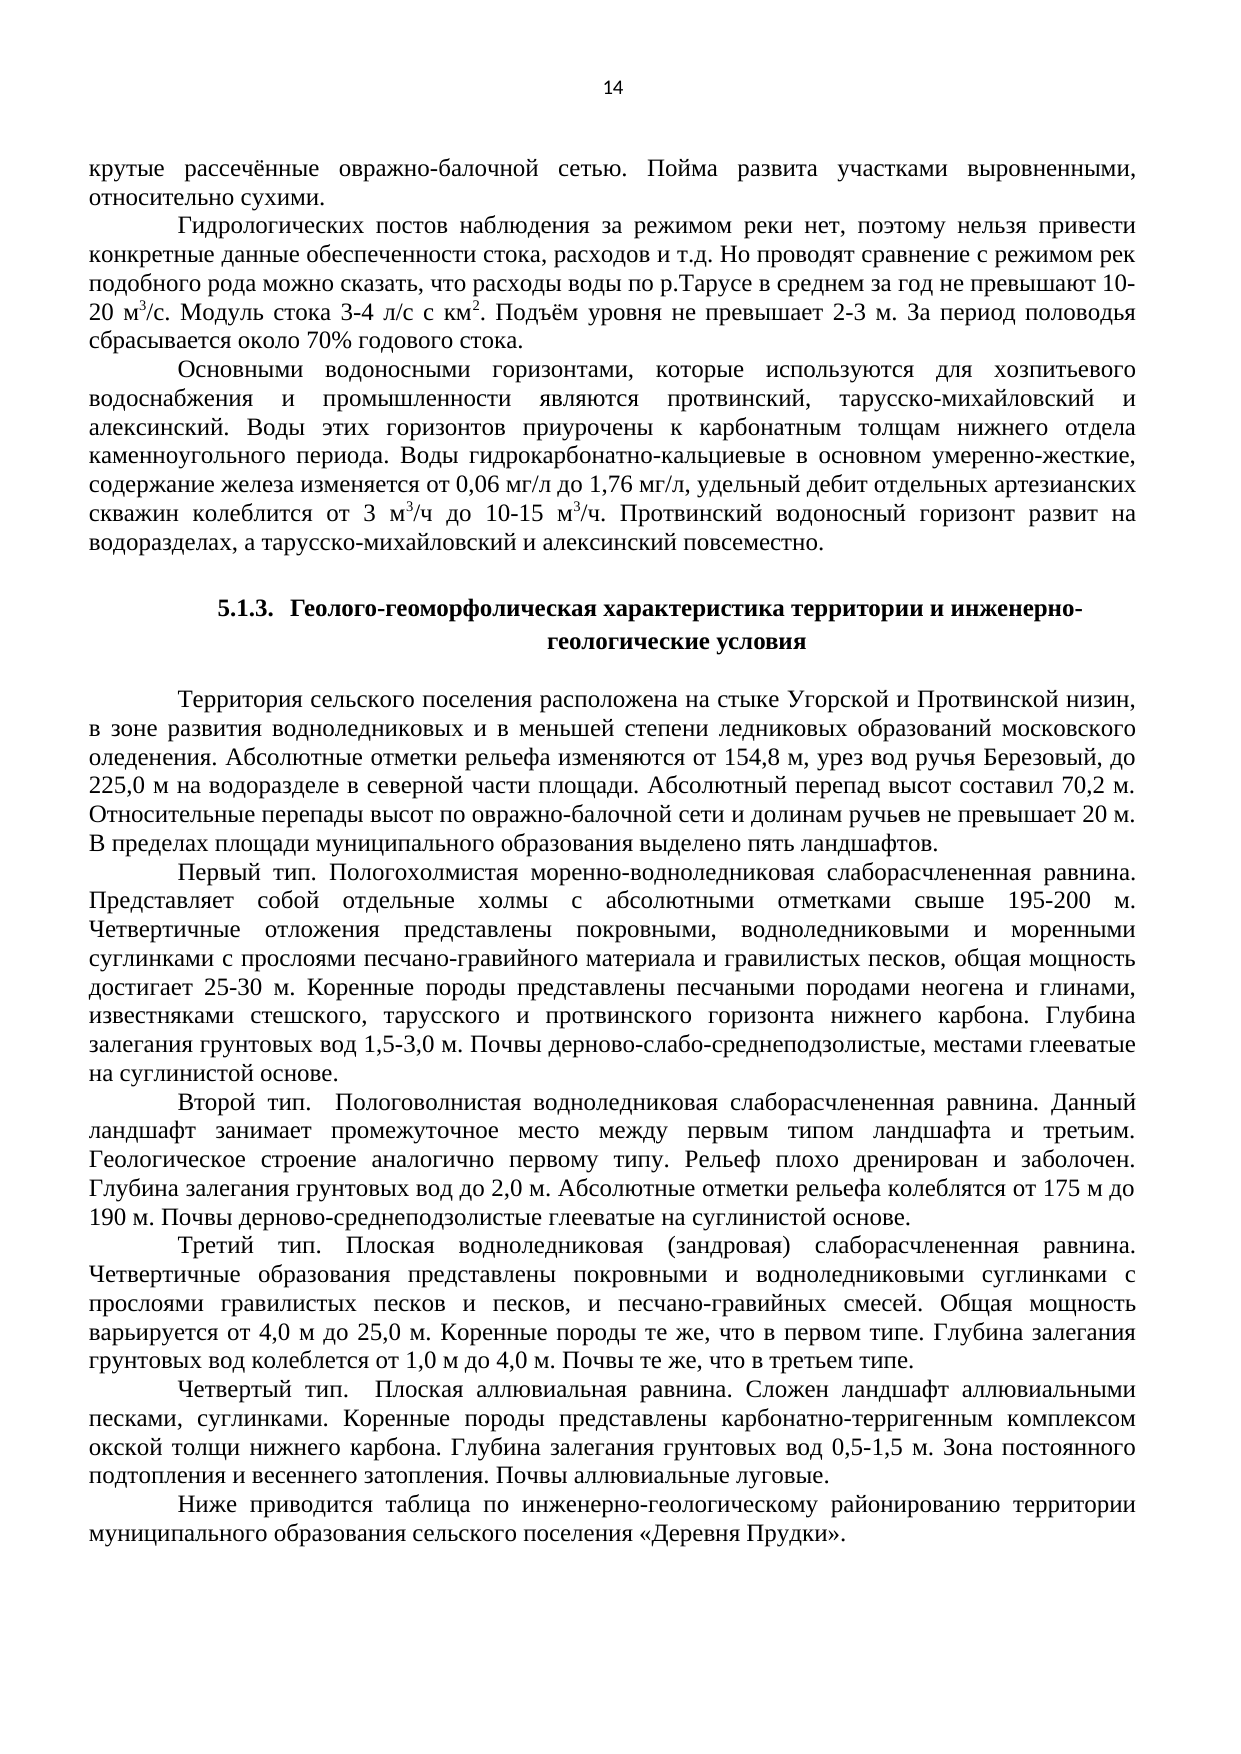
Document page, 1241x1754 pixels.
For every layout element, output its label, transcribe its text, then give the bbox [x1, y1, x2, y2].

text Основными водоносными горизонтами, которые используются для хозпитьевого водоснабжения и промышленности являются протвинский, тарусско-михайловский и алексинский. Воды этих горизонтов приурочены к карбонатным толщам нижнего отдела каменноугольного периода. Воды гидрокарбонатно-кальциевые в основном умеренно-жесткие, содержание железа изменяется от 0,06 мг/л до 1,76 мг/л, удельный дебит отдельных артезианских скважин колеблится от 3 м3/ч до 10-15 м3/ч. Протвинский водоносный горизонт развит на водоразделах, а тарусско-михайловский и алексинский повсеместно. [89, 354, 1137, 556]
text Территория сельского поселения расположена на стыке Угорской и Протвинской низин, в зоне развития водноледниковых и в меньшей степени ледниковых образований московского оледенения. Абсолютные отметки рельефа изменяются от 154,8 м, урез вод ручья Березовый, до 225,0 м на водоразделе в северной части площади. Абсолютный перепад высот составил 70,2 м. Относительные перепады высот по овражно-балочной сети и долинам ручьев не превышает 20 м. В пределах площади муниципального образования выделено пять ландшафтов. [89, 684, 1137, 857]
list Геолого-геоморфолическая характеристика территории и инженерно-геологические условия [164, 593, 1137, 655]
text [89, 153, 1137, 211]
text Четвертый тип. Плоская аллювиальная равнина. Сложен ландшафт аллювиальными песками, суглинками. Коренные породы представлены карбонатно-терригенным комплексом окской толщи нижнего карбона. Глубина залегания грунтовых вод 0,5-1,5 м. Зона постоянного подтопления и весеннего затопления. Почвы аллювиальные луговые. [89, 1374, 1137, 1489]
text Второй тип. Пологоволнистая водноледниковая слаборасчлененная равнина. Данный ландшафт занимает промежуточное место между первым типом ландшафта и третьим. Геологическое строение аналогично первому типу. Рельеф плохо дренирован и заболочен. Глубина залегания грунтовых вод до 2,0 м. Абсолютные отметки рельефа колеблятся от 175 м до 190 м. Почвы дерново-среднеподзолистые глееватые на суглинистой основе. [89, 1087, 1137, 1230]
text Третий тип. Плоская водноледниковая (зандровая) слаборасчлененная равнина. Четвертичные образования представлены покровными и водноледниковыми суглинками с прослоями гравилистых песков и песков, и песчано-гравийных смесей. Общая мощность варьируется от 4,0 м до 25,0 м. Коренные породы те же, что в первом типе. Глубина залегания грунтовых вод колеблется от 1,0 м до 4,0 м. Почвы те же, что в третьем типе. [89, 1230, 1137, 1374]
text Ниже приводится таблица по инженерно-геологическому районированию территории муниципального образования сельского поселения «Деревня Прудки». [89, 1489, 1137, 1547]
text Гидрологических постов наблюдения за режимом реки нет, поэтому нельзя привести конкретные данные обеспеченности стока, расходов и т.д. Но проводят сравнение с режимом рек подобного рода можно сказать, что расходы воды по р.Тарусе в среднем за год не превышают 10-20 м3/с. Модуль стока 3-4 л/с с км2. Подъём уровня не превышает 2-. За период половодья сбрасывается около 70% годового стока. [89, 211, 1137, 354]
text Первый тип. Пологохолмистая моренно-водноледниковая слаборасчлененная равнина. Представляет собой отдельные холмы с абсолютными отметками свыше 195-200 м. Четвертичные отложения представлены покровными, водноледниковыми и моренными суглинками с прослоями песчано-гравийного материала и гравилистых песков, общая мощность достигает 25-30 м. Коренные породы представлены песчаными породами неогена и глинами, известняками стешского, тарусского и протвинского горизонта нижнего карбона. Глубина залегания грунтовых вод 1,5-3,0 м. Почвы дерново-слабо-среднеподзолистые, местами глееватые на суглинистой основе. [89, 857, 1137, 1087]
